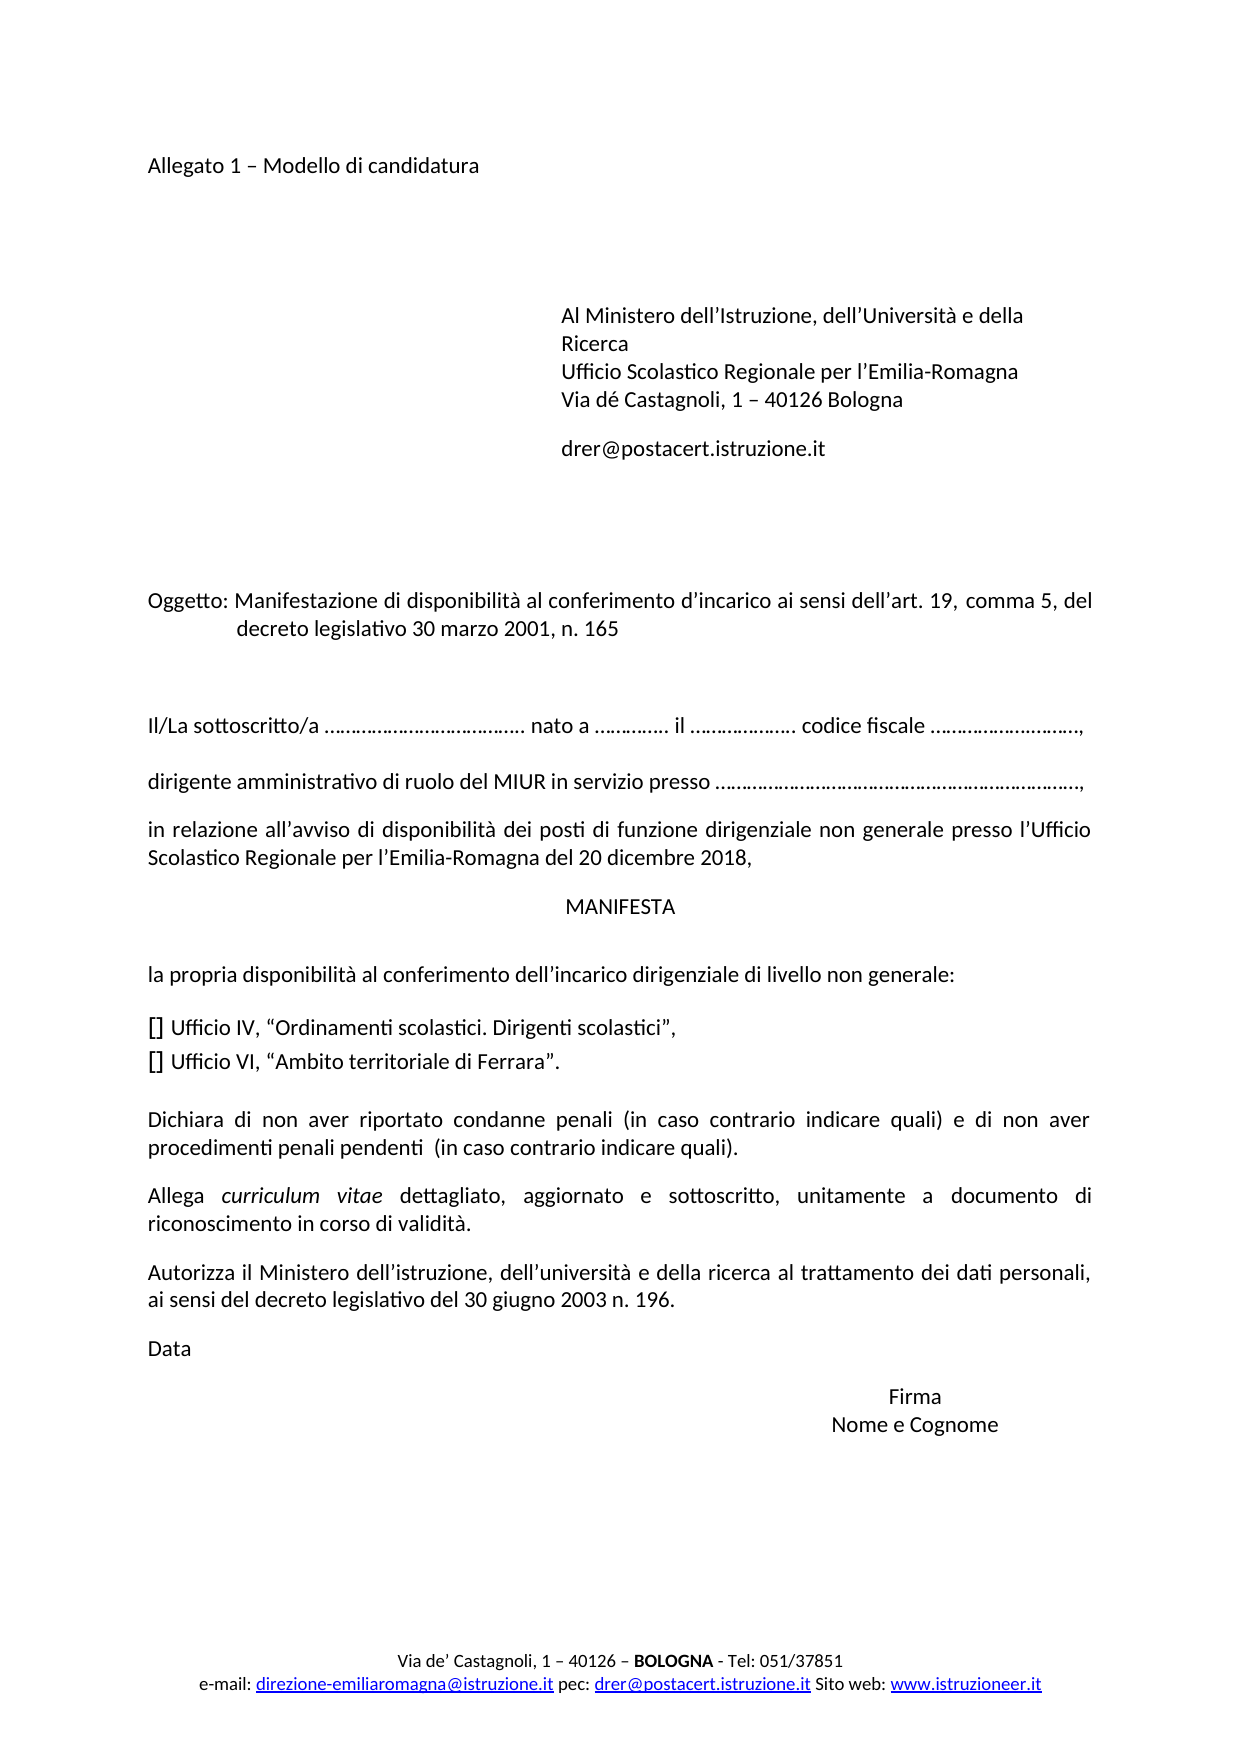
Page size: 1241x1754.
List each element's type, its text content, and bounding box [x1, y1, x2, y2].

text dirigente amministrativo di ruolo del MIUR in servizio presso ……………………………………………………………, [148, 767, 1093, 795]
text Ufficio Scolastico Regionale per l’Emilia-Romagna [561, 357, 1092, 385]
text Firma [664, 1382, 1092, 1410]
text in relazione all’avviso di disponibilità dei posti di funzione dirigenziale non generale presso l’Ufficio Scolastico Regionale per l’Emilia-Romagna del 20 dicembre 2018, [148, 815, 1093, 871]
text Oggetto: Manifestazione di disponibilità al conferimento d’incarico ai sensi dell’art. 19, comma 5, del decreto legislativo 30 marzo 2001, n. 165 [148, 586, 1092, 642]
text Data [148, 1334, 1092, 1362]
text Il/La sottoscritto/a ……………………………….. nato a ………….. il ……………….. codice fiscale ……………….………, [148, 711, 1093, 739]
text [] Ufficio IV, “Ordinamenti scolastici. Dirigenti scolastici”, [148, 1009, 1093, 1043]
text Allega curriculum vitae dettagliato, aggiornato e sottoscritto, unitamente a documento di riconoscimento in corso di validità. [148, 1181, 1093, 1237]
text Nome e Cognome [664, 1410, 1092, 1438]
text la propria disponibilità al conferimento dell’incarico dirigenziale di livello non generale: [148, 960, 1093, 988]
text Autorizza il Ministero dell’istruzione, dell’università e della ricerca al trattamento dei dati personali, ai sensi del decreto legislativo del 30 giugno 2003 n. 196. [148, 1258, 1093, 1314]
text drer@postacert.istruzione.it [561, 434, 1092, 462]
text Via dé Castagnoli, 1 – 40126 Bologna [561, 385, 1092, 413]
text [] Ufficio VI, “Ambito territoriale di Ferrara”. [148, 1043, 1093, 1077]
text Al Ministero dell’Istruzione, dell’Università e della Ricerca [561, 301, 1092, 357]
text Dichiara di non aver riportato condanne penali (in caso contrario indicare quali) e di non aver procedimenti penali pendenti (in caso contrario indicare quali). [148, 1105, 1093, 1161]
text Allegato 1 – Modello di candidatura [148, 151, 1092, 179]
text MANIFESTA [148, 892, 1093, 920]
